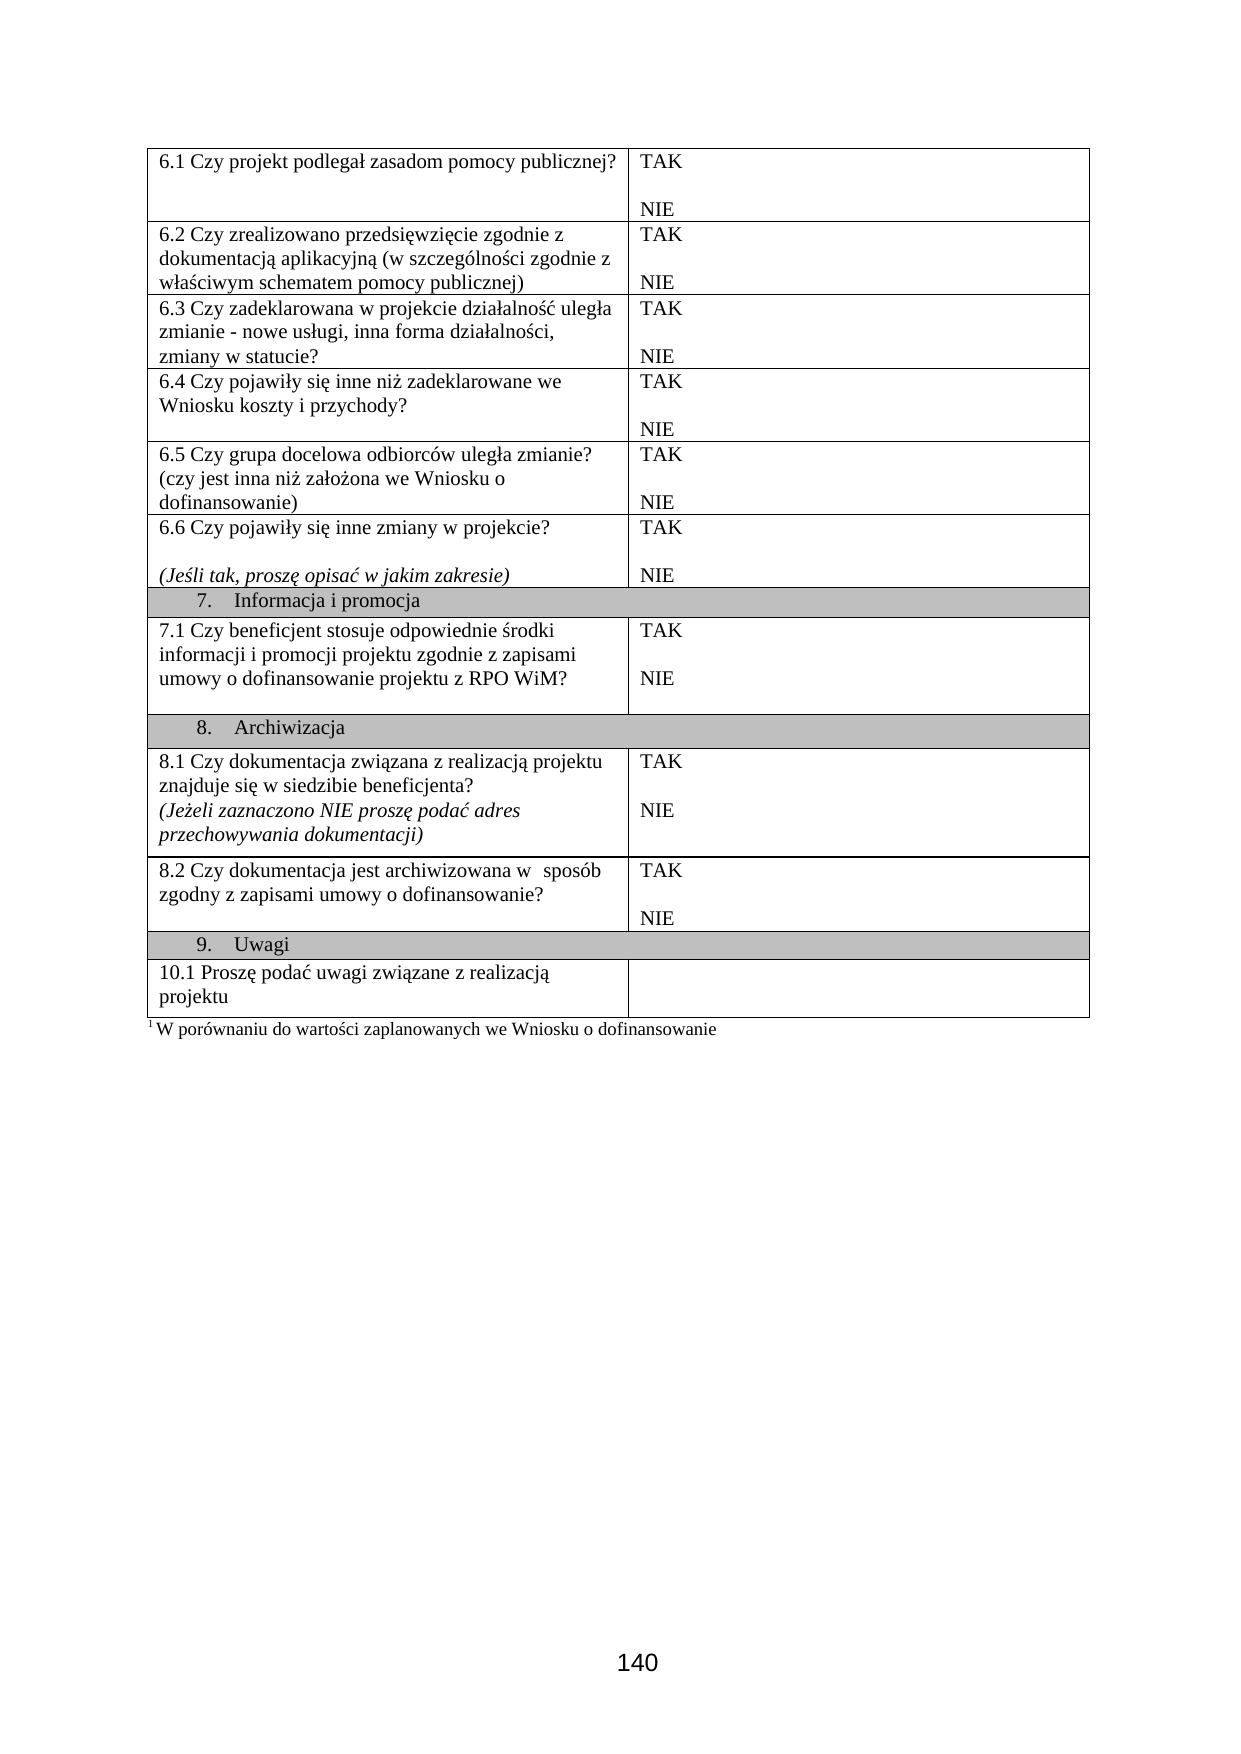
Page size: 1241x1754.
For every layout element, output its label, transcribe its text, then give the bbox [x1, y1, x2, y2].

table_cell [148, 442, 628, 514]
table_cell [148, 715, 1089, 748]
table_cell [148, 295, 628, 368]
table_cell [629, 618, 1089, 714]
text 1 W porównaniu do wartości zaplanowanych we Wniosku o dofinansowanie [148, 1018, 1125, 1039]
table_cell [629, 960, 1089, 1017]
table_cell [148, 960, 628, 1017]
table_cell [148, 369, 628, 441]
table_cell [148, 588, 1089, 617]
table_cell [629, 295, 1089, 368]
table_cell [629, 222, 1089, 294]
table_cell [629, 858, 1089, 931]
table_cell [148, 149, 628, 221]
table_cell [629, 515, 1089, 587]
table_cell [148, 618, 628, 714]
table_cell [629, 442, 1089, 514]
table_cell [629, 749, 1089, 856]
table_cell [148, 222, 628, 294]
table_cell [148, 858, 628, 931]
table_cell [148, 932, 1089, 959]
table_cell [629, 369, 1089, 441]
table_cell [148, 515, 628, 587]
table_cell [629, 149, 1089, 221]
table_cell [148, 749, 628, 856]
